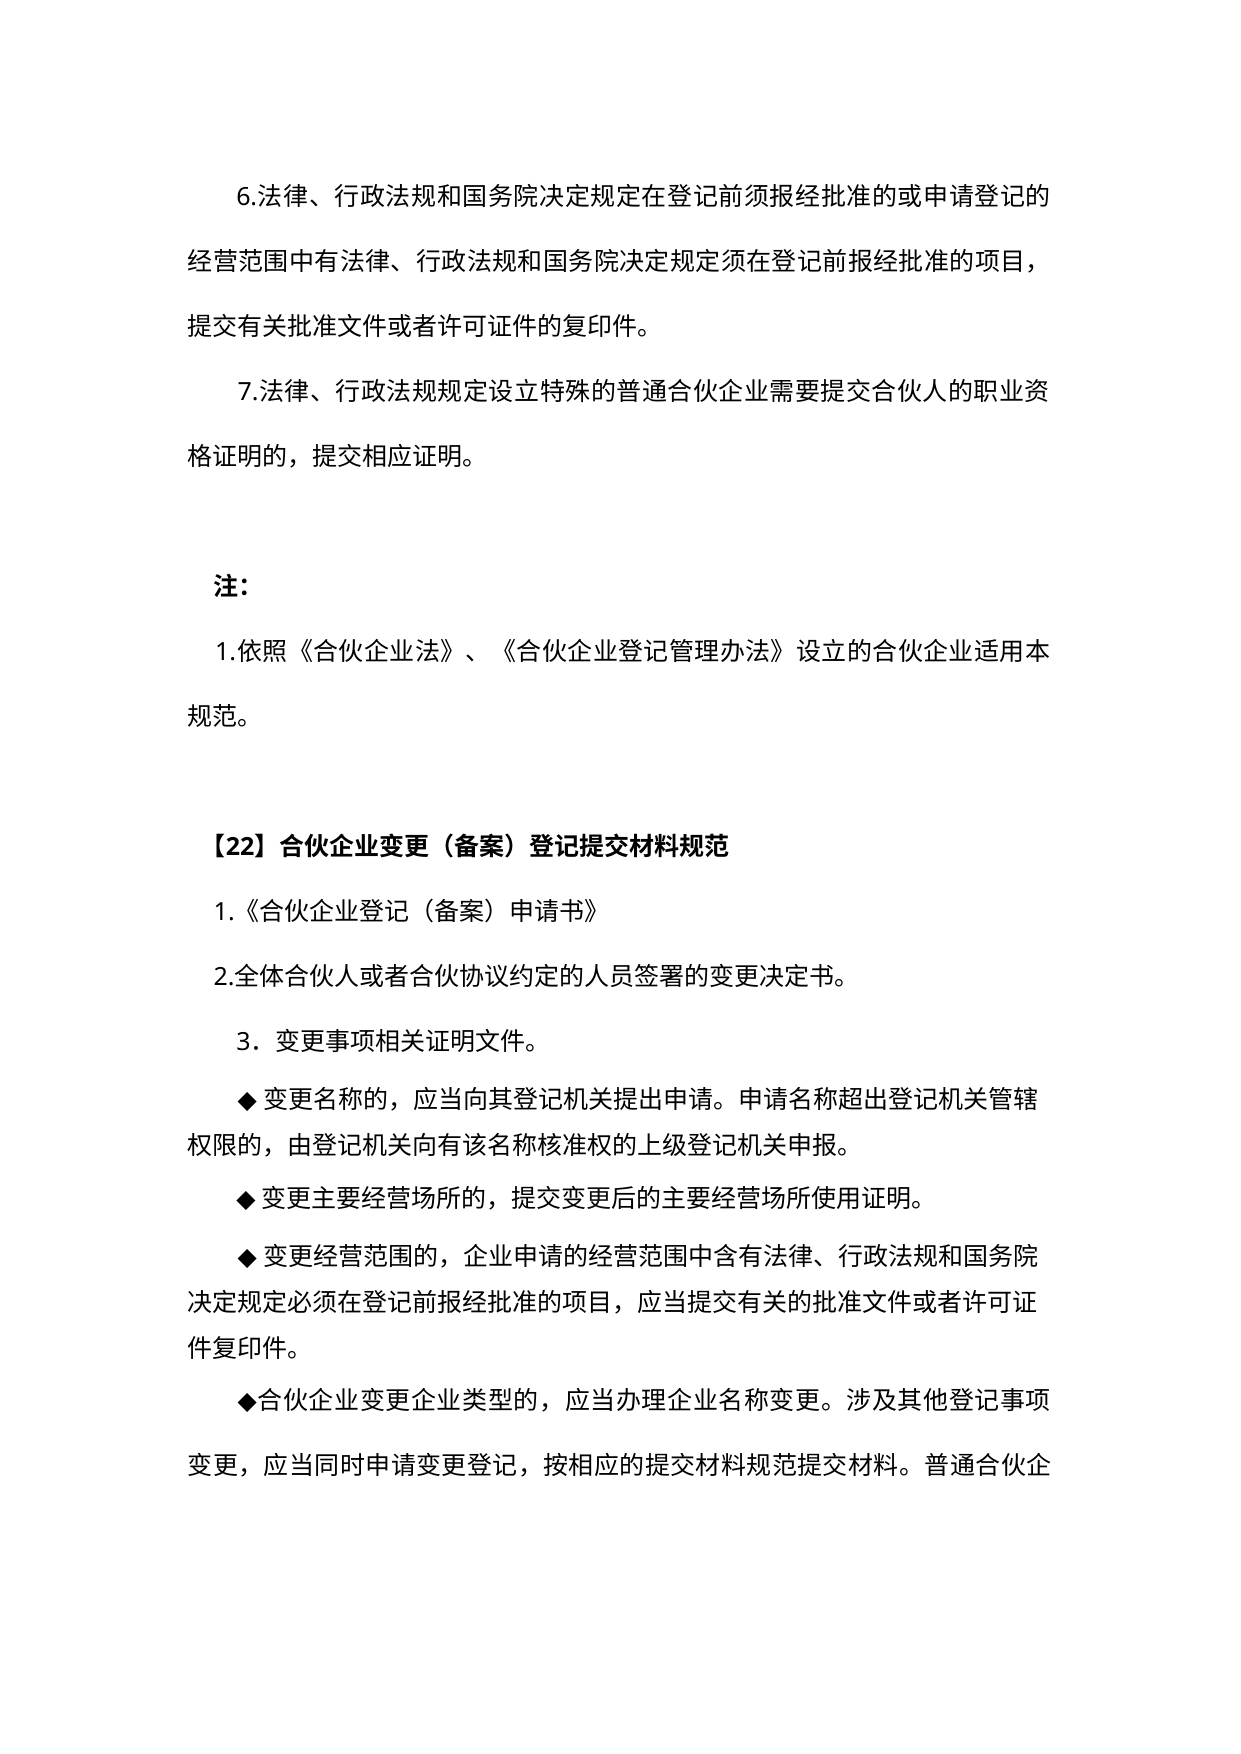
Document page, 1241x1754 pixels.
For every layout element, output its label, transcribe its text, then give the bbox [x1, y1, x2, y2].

text 1.《合伙企业登记（备案）申请书》 [187, 877, 1053, 942]
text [187, 1366, 1053, 1496]
text 注： [187, 552, 1053, 617]
text 2.全体合伙人或者合伙协议约定的人员签署的变更决定书。 [187, 942, 1053, 1007]
text 1.依照《合伙企业法》、《合伙企业登记管理办法》设立的合伙企业适用本规范。 [187, 617, 1053, 747]
text 3．变更事项相关证明文件。 [187, 1007, 1053, 1072]
text 6.法律、行政法规和国务院决定规定在登记前须报经批准的或申请登记的经营范围中有法律、行政法规和国务院决定规定须在登记前报经批准的项目，提交有关批准文件或者许可证件的复印件。 [187, 162, 1053, 357]
text 【22】合伙企业变更（备案）登记提交材料规范 [187, 812, 1053, 877]
text ◆ 变更经营范围的，企业申请的经营范围中含有法律、行政法规和国务院决定规定必须在登记前报经批准的项目，应当提交有关的批准文件或者许可证件复印件。 [187, 1229, 1053, 1366]
text 7.法律、行政法规规定设立特殊的普通合伙企业需要提交合伙人的职业资格证明的，提交相应证明。 [187, 357, 1053, 487]
text ◆ 变更主要经营场所的，提交变更后的主要经营场所使用证明。 [187, 1164, 1053, 1229]
text ◆ 变更名称的，应当向其登记机关提出申请。申请名称超出登记机关管辖权限的，由登记机关向有该名称核准权的上级登记机关申报。 [187, 1072, 1053, 1164]
